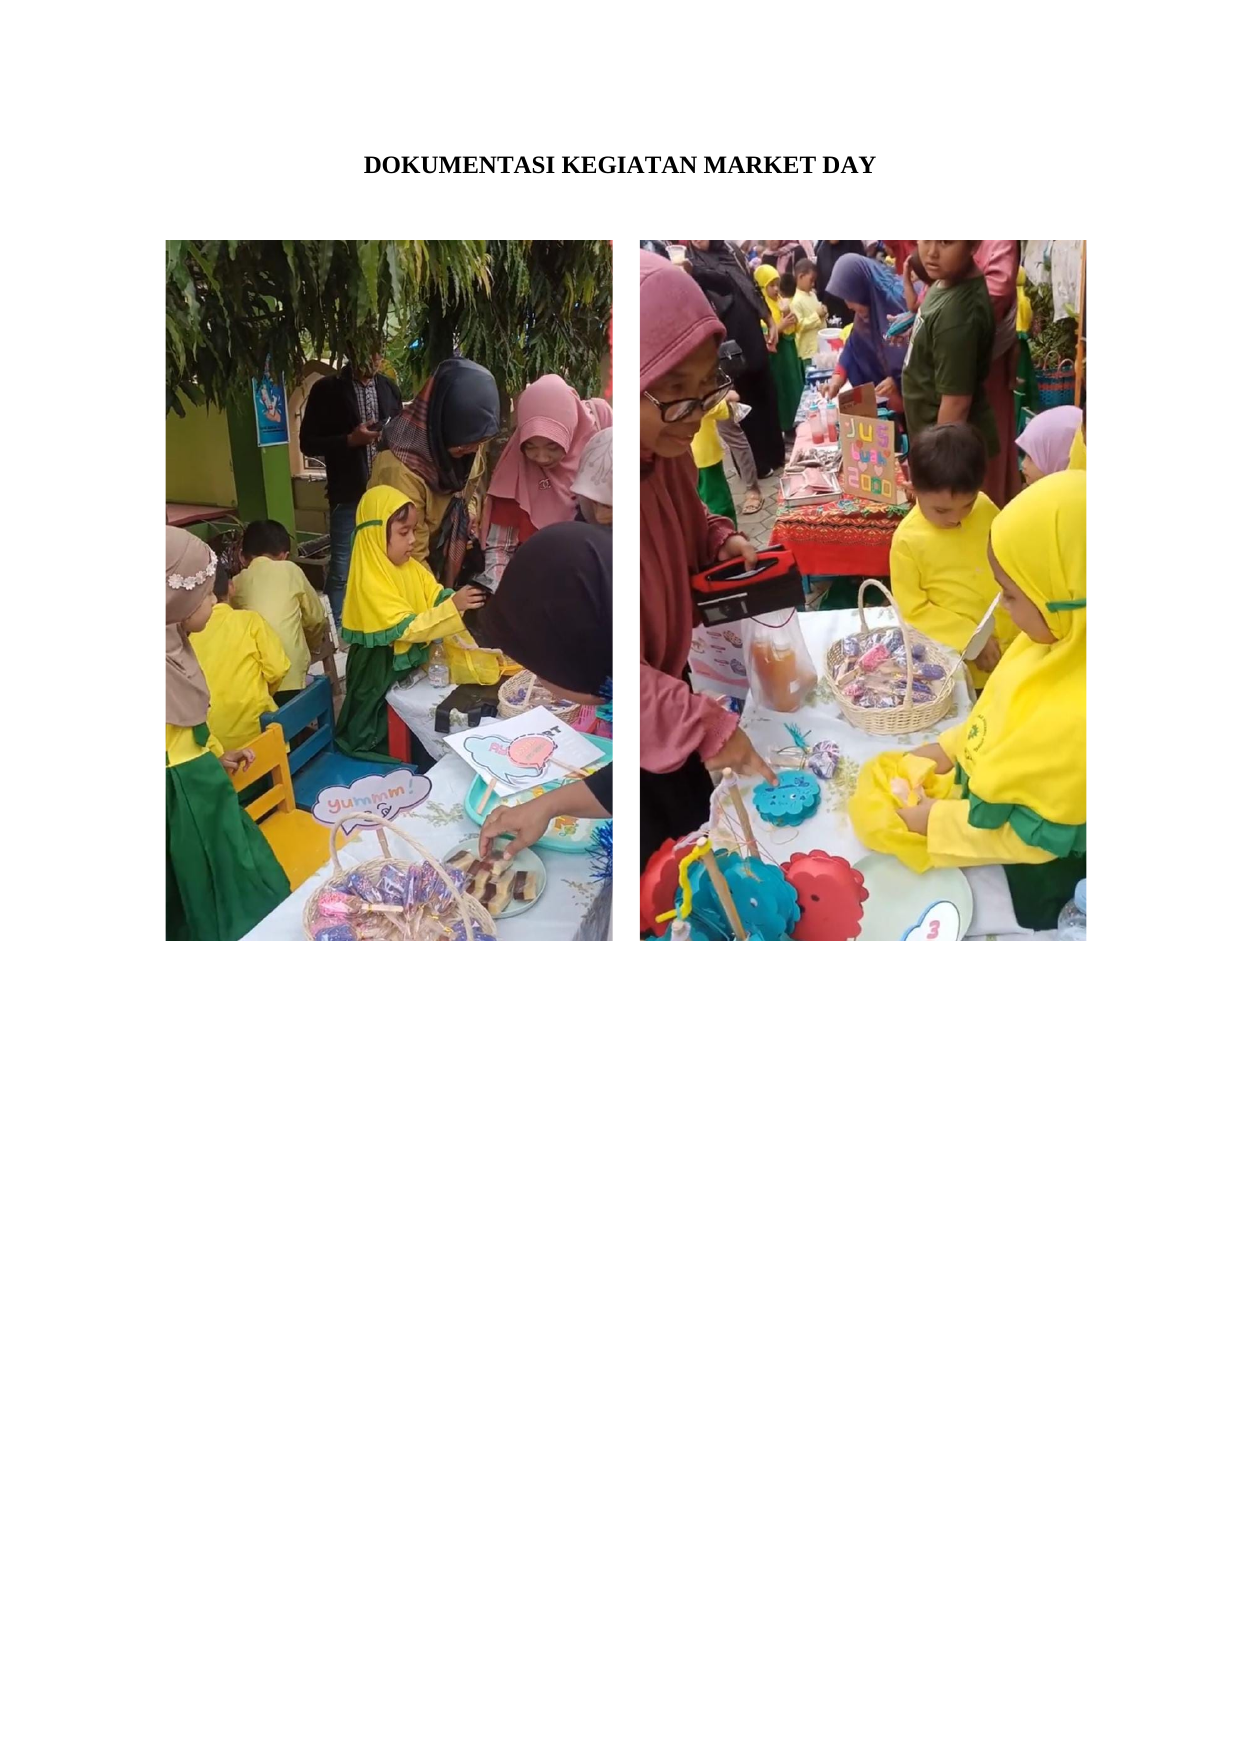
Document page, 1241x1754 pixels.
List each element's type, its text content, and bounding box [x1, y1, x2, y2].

picture [747, 897, 759, 910]
picture [784, 915, 789, 928]
text DOKUMENTASI KEGIATAN MARKET DAY [150, 150, 1090, 179]
picture [165, 240, 613, 941]
picture [639, 240, 1087, 940]
